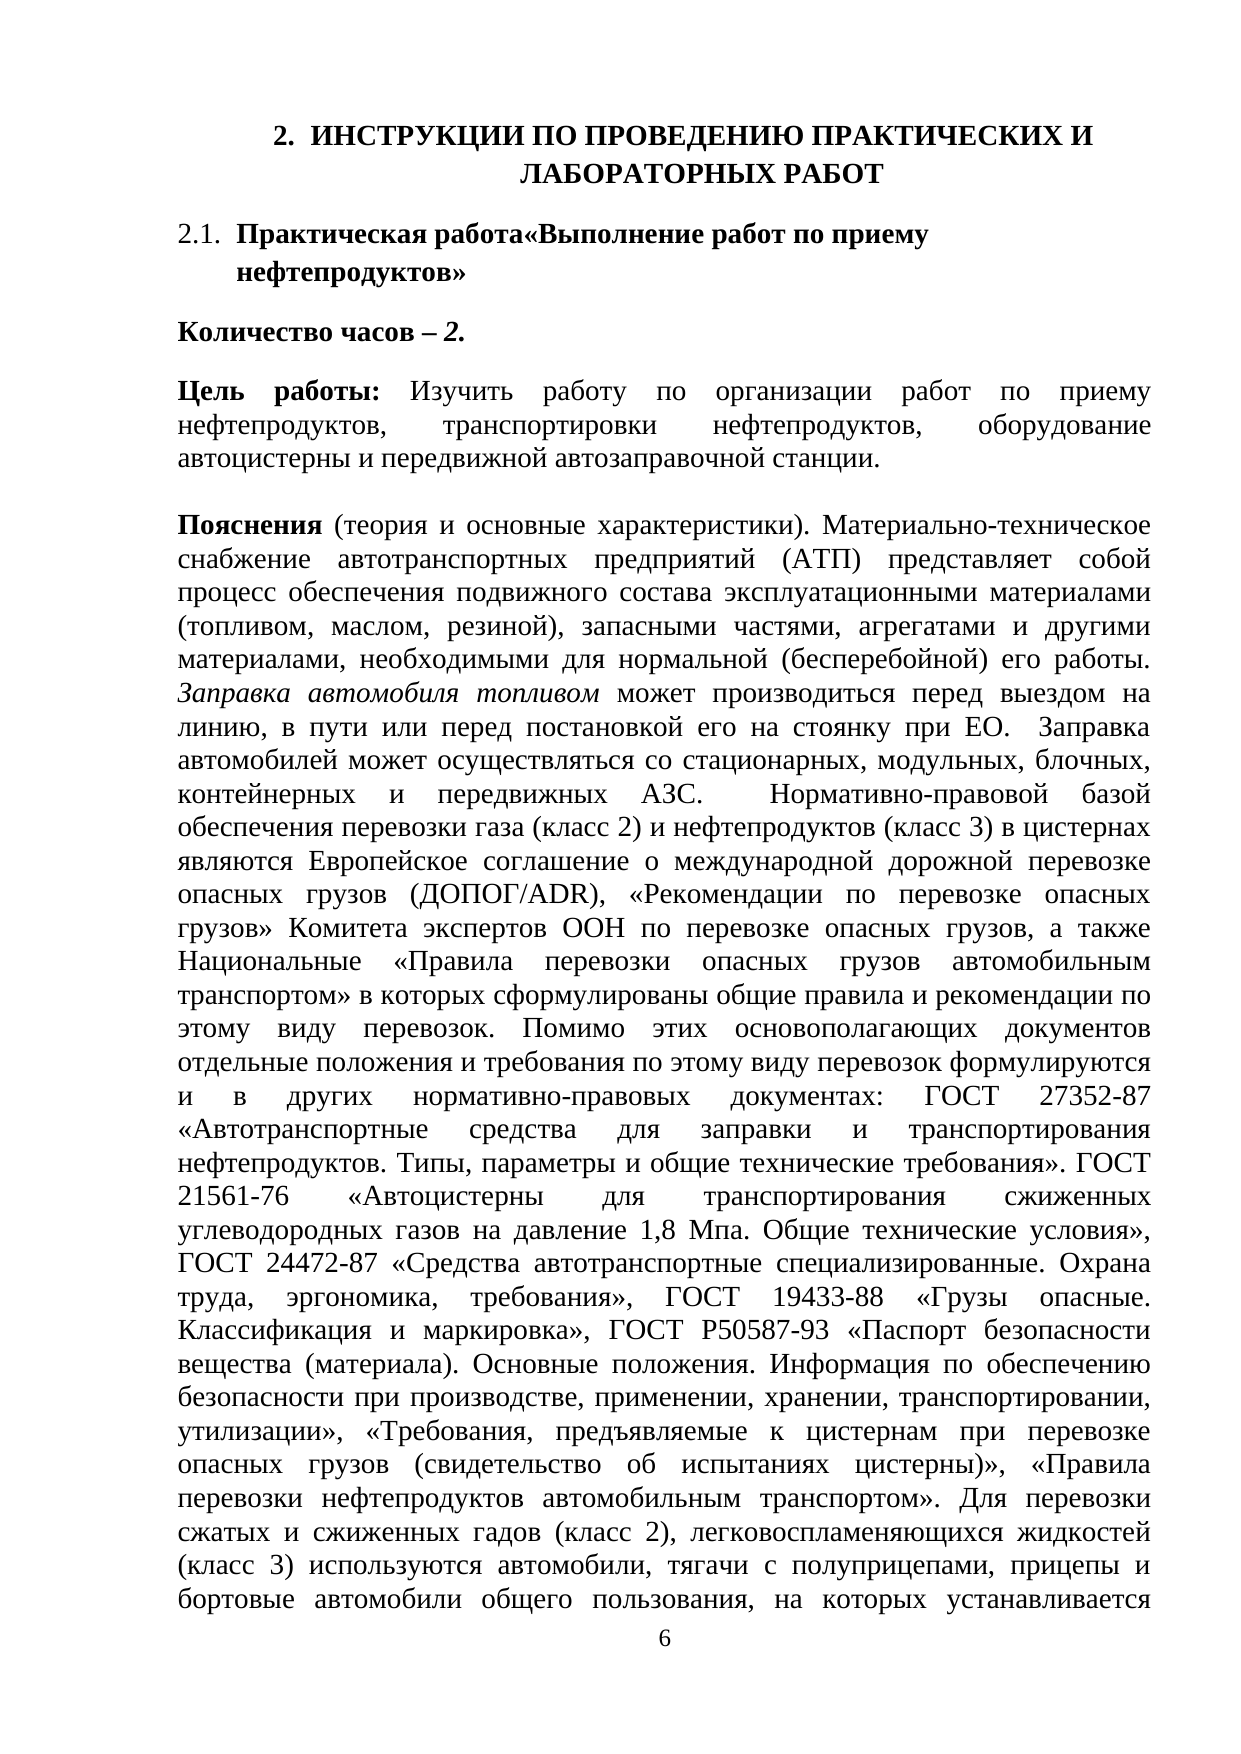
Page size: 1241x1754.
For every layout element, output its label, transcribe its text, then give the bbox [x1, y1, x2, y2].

list Практическая работа«Выполнение работ по приему нефтепродуктов» [177, 216, 1152, 288]
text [177, 507, 1152, 1614]
list Количество часов – 2. [177, 314, 1152, 347]
text Цель работы: Изучить работу по организации работ по приему нефтепродуктов, транспортировки нефтепродуктов, оборудование автоцистерны и передвижной автозаправочной станции. [177, 373, 1152, 474]
list Инструкции по проведению практических и лабораторных работ [215, 118, 1152, 190]
